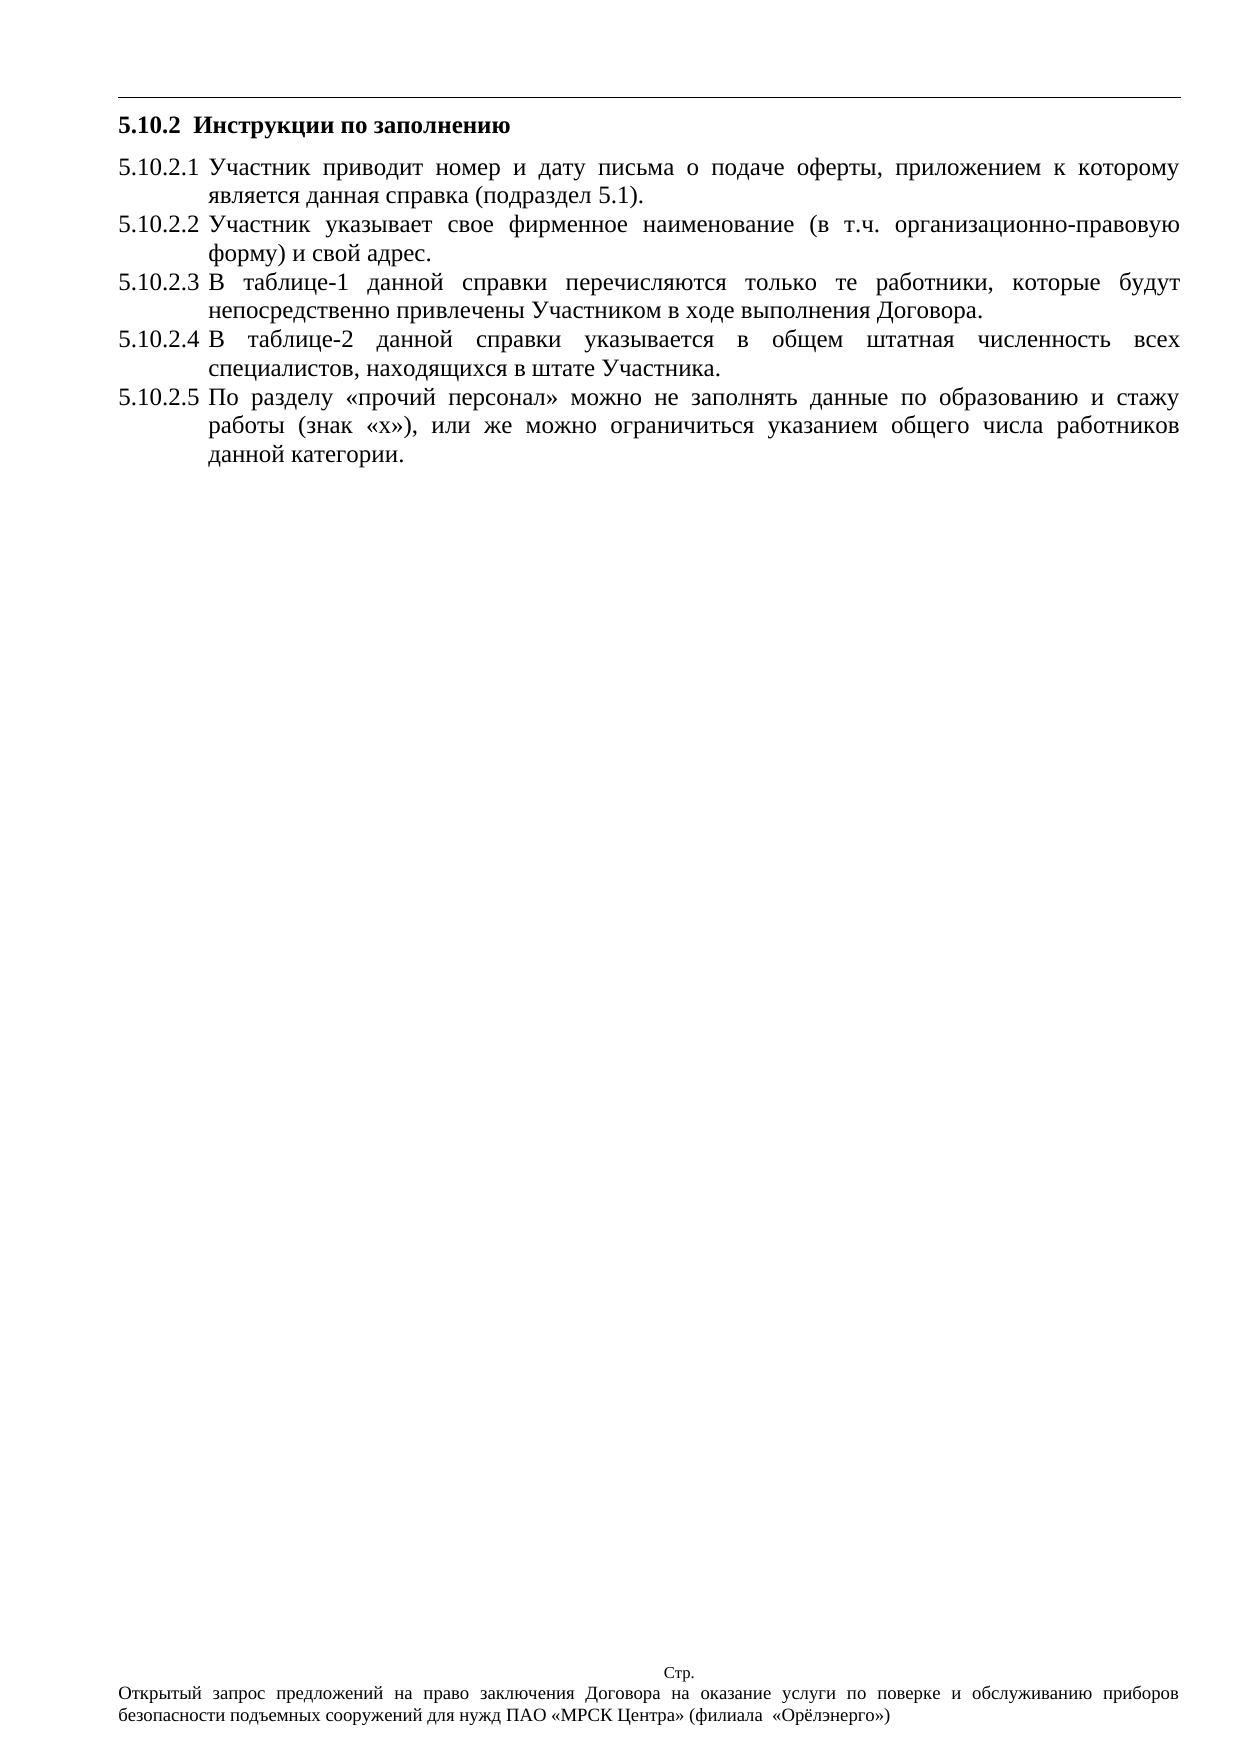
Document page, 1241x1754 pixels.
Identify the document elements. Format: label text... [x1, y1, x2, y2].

list По разделу «прочий персонал» можно не заполнять данные по образованию и стажу работы (знак «х»), или же можно ограничиться указанием общего числа работников данной категории. [118, 382, 1181, 468]
list В таблице-1 данной справки перечисляются только те работники, которые будут непосредственно привлечены Участником в ходе выполнения Договора. [118, 267, 1181, 324]
list Участник указывает свое фирменное наименование (в т.ч. организационно-правовую форму) и свой адрес. [118, 209, 1181, 267]
list В таблице-2 данной справки указывается в общем штатная численность всех специалистов, находящихся в штате Участника. [118, 324, 1181, 382]
subtitle Инструкции по заполнению [118, 111, 1181, 139]
list Участник приводит номер и дату письма о подаче оферты, приложением к которому является данная справка (подраздел 5.1). [118, 152, 1181, 209]
